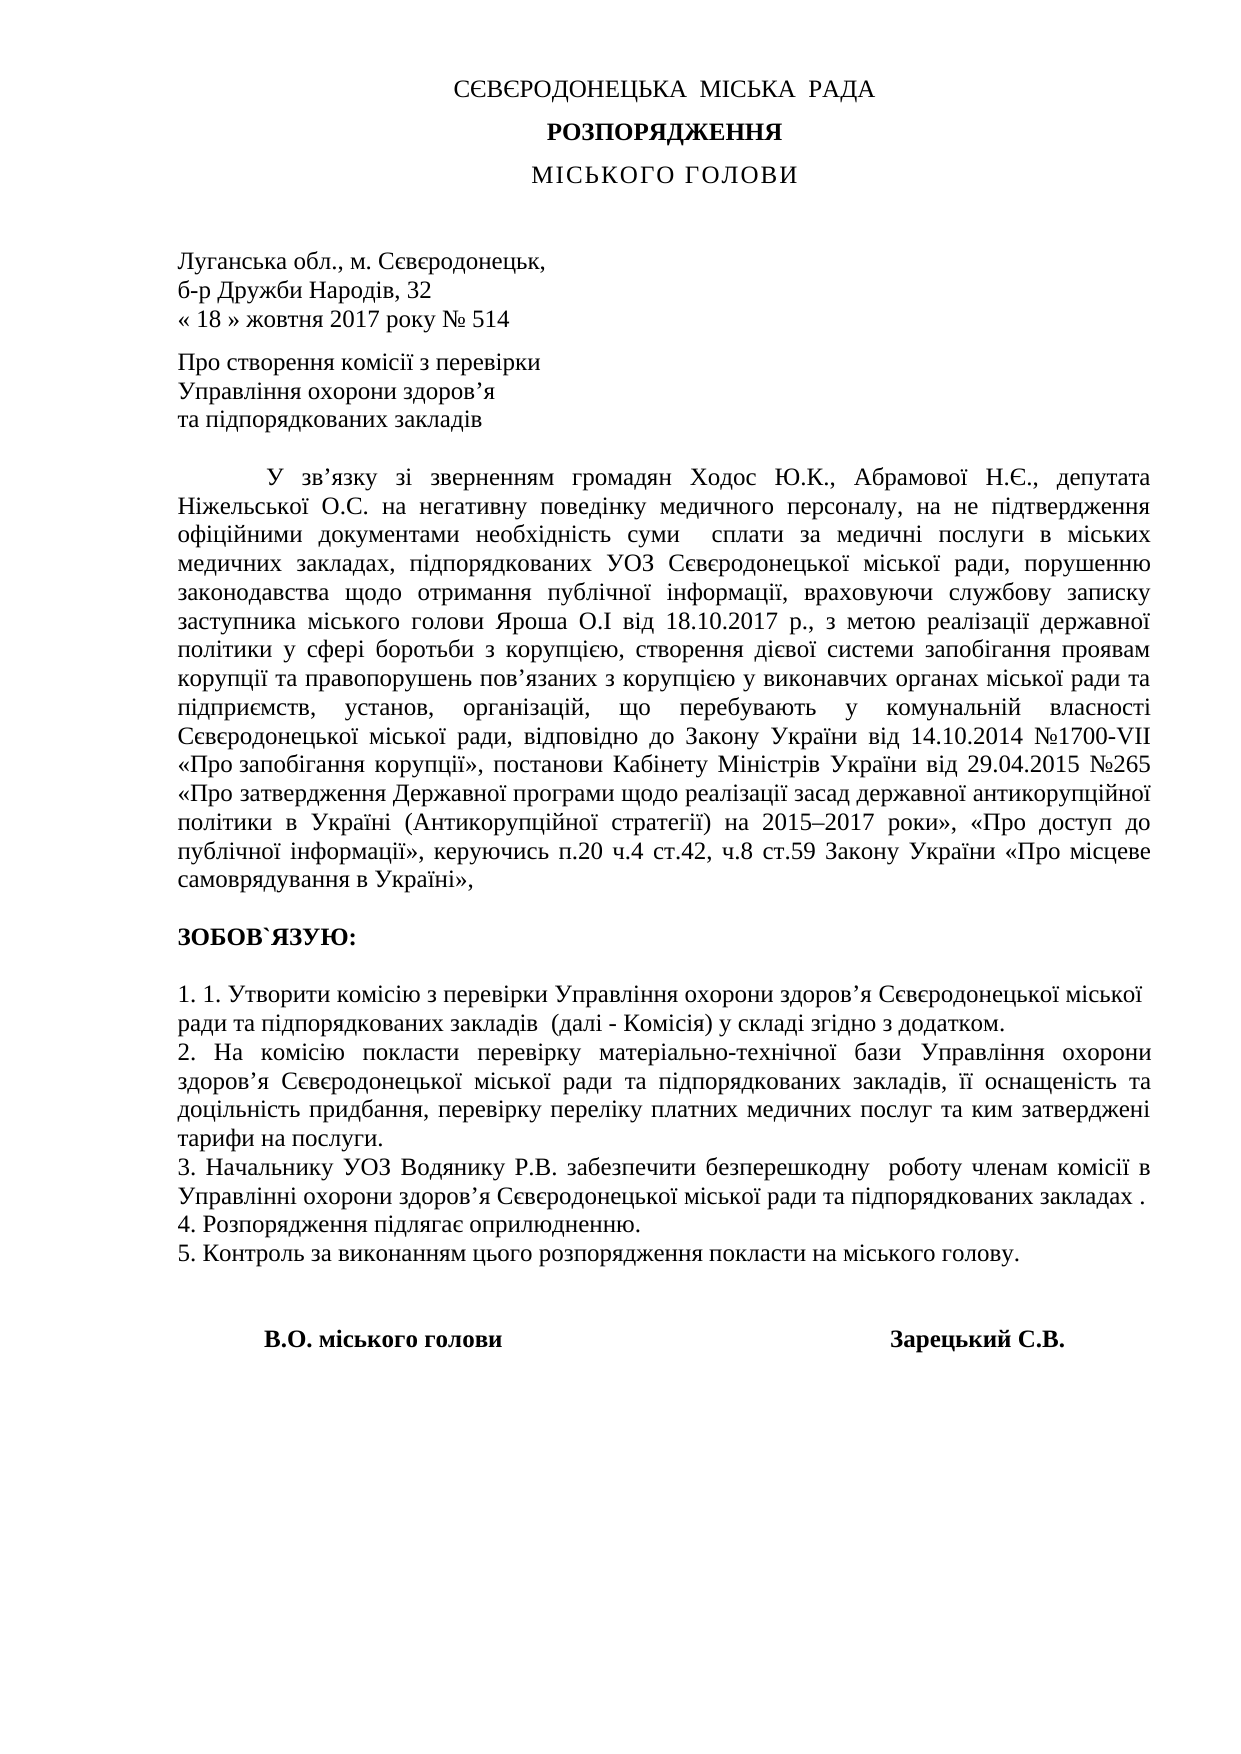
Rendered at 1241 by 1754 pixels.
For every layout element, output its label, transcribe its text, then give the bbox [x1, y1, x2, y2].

subtitle СЄВЄРОДОНЕЦЬКА МІСЬКА РАДА [177, 74, 1152, 103]
text 4. Розпорядження підлягає оприлюдненню. [177, 1209, 1152, 1238]
text У зв’язку зі зверненням громадян Ходос Ю.К., Абрамової Н.Є., депутата Ніжельської О.С. на негативну поведінку медичного персоналу, на не підтвердження офіційними документами необхідність суми сплати за медичні послуги в міських медичних закладах, підпорядкованих УОЗ Сєвєродонецької міської ради, порушенню законодавства щодо отримання публічної інформації, враховуючи службову записку заступника міського голови Яроша О.І від 18.10.2017 р., з метою реалізації державної політики у сфері боротьби з корупцією, створення дієвої системи запобігання проявам корупції та правопорушень пов’язаних з корупцією у виконавчих органах міської ради та підприємств, установ, організацій, що перебувають у комунальній власності Сєвєродонецької міської ради, відповідно до Закону України від 14.10.2014 №1700-VІІ «Про запобігання корупції», постанови Кабінету Міністрів України від 29.04.2015 №265 «Про затвердження Державної програми щодо реалізації засад державної антикорупційної політики в Україні (Антикорупційної стратегії) на 2015–2017 роки», «Про доступ до публічної інформації», керуючись п.20 ч.4 ст.42, ч.8 ст.59 Закону України «Про місцеве самоврядування в Україні», [177, 462, 1152, 893]
text та підпорядкованих закладів [177, 404, 1152, 433]
text 3. Начальнику УОЗ Водянику Р.В. забезпечити безперешкодну роботу членам комісії в Управлінні охорони здоров’я Сєвєродонецької міської ради та підпорядкованих закладах . [177, 1152, 1152, 1209]
text В.О. міського голови Зарецький С.В. [177, 1324, 1152, 1411]
text ЗОБОВ`ЯЗУЮ: [177, 922, 1152, 951]
text Про створення комісії з перевірки [177, 347, 1152, 376]
text Луганська обл., м. Сєвєродонецьк, б-р Дружби Народів, 32 [177, 246, 1152, 304]
subtitle РОЗПОРЯДЖЕННЯ [177, 117, 1152, 146]
subtitle МІСЬКОГО ГОЛОВИ [177, 160, 1152, 189]
text « 18 » жовтня 2017 року № 514 [177, 304, 1152, 333]
text 5. Контроль за виконанням цього розпорядження покласти на міського голову. [177, 1238, 1152, 1267]
text 2. На комісію покласти перевірку матеріально-технічної бази Управління охорони здоров’я Сєвєродонецької міської ради та підпорядкованих закладів, її оснащеність та доцільність придбання, перевірку переліку платних медичних послуг та ким затверджені тарифи на послуги. [177, 1037, 1152, 1152]
text 1. 1. Утворити комісію з перевірки Управління охорони здоров’я Сєвєродонецької міської ради та підпорядкованих закладів (далі - Комісія) у складі згідно з додатком. [177, 979, 1152, 1037]
text Управління охорони здоров’я [177, 376, 1152, 404]
